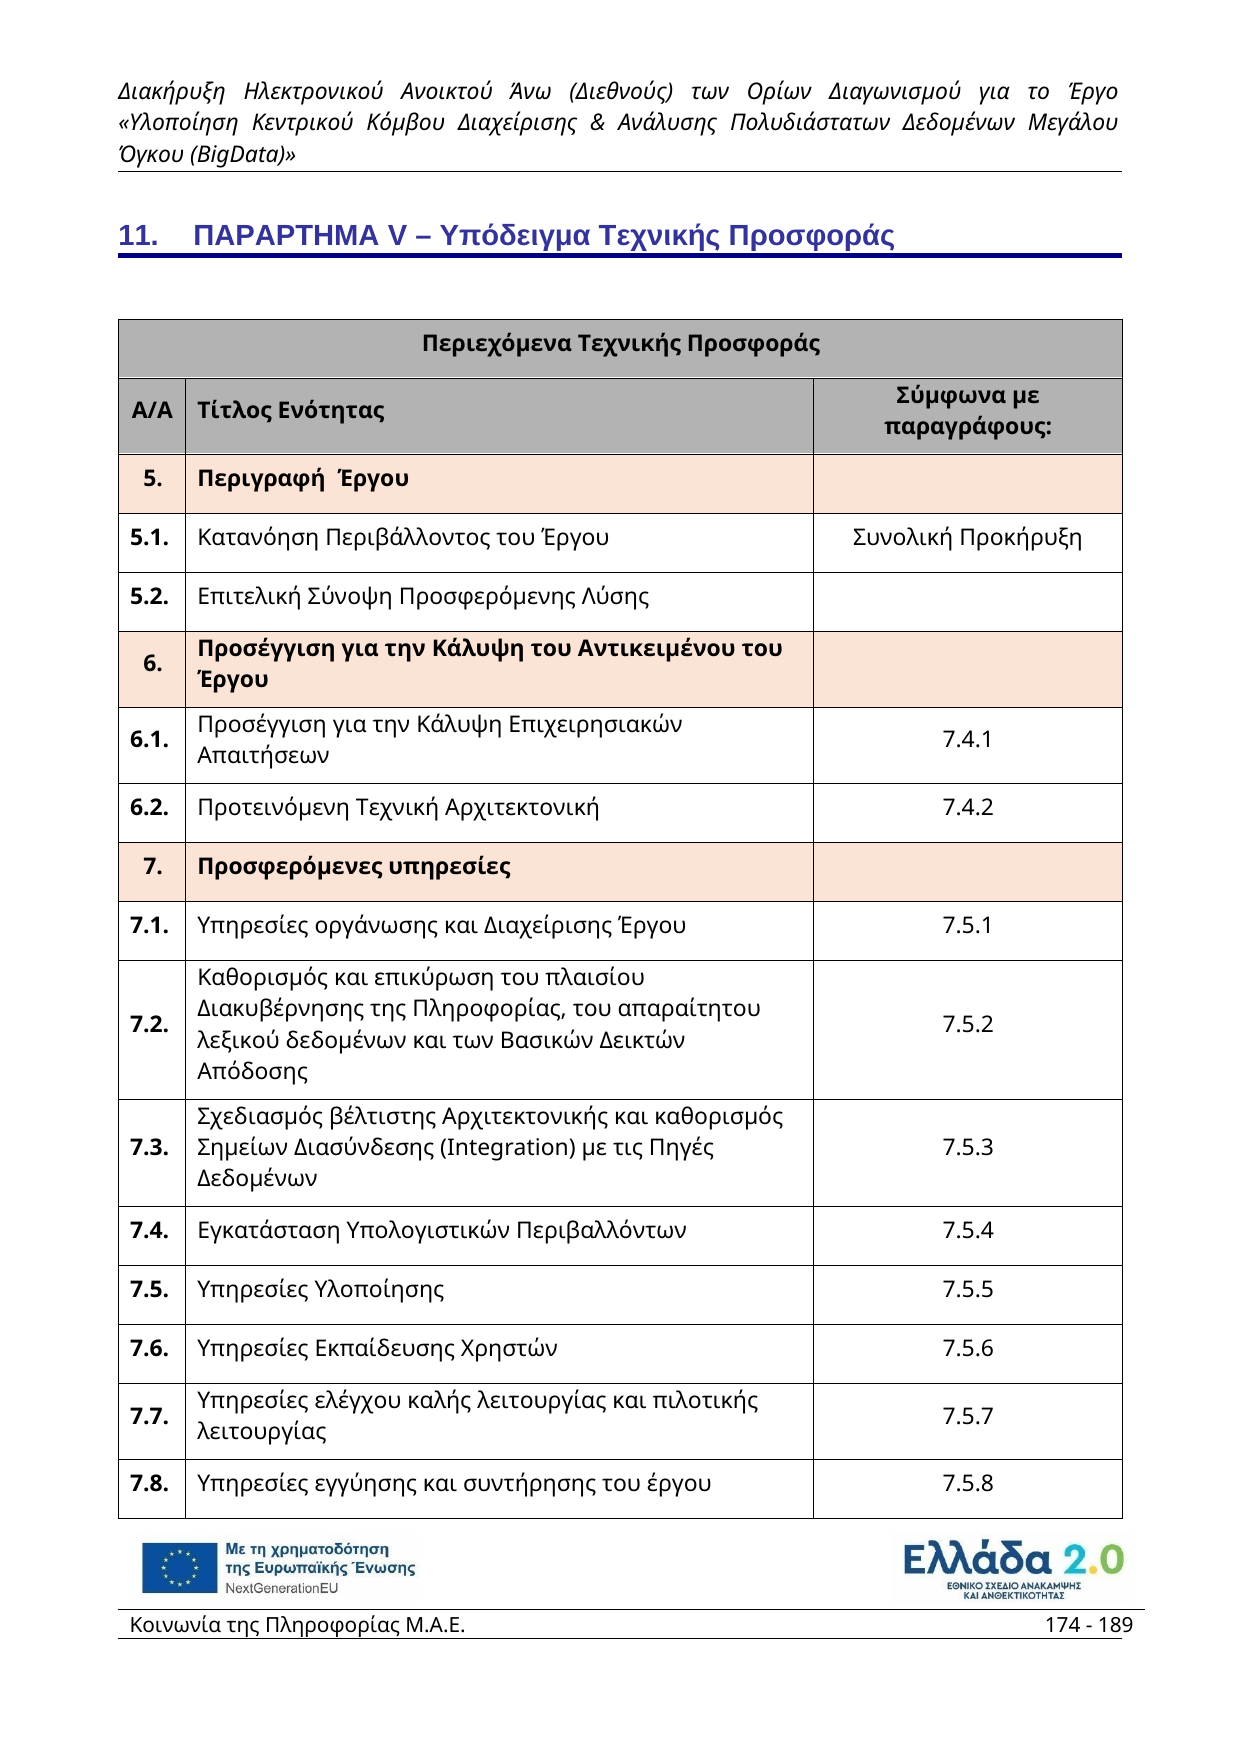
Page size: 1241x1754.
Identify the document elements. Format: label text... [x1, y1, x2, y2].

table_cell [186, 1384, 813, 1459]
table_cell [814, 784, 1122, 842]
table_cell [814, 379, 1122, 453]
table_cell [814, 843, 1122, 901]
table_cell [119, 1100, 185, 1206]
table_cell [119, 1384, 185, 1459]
subtitle ΠΑΡΑΡΤΗΜΑ V – Υπόδειγμα Τεχνικής Προσφοράς [118, 218, 1122, 253]
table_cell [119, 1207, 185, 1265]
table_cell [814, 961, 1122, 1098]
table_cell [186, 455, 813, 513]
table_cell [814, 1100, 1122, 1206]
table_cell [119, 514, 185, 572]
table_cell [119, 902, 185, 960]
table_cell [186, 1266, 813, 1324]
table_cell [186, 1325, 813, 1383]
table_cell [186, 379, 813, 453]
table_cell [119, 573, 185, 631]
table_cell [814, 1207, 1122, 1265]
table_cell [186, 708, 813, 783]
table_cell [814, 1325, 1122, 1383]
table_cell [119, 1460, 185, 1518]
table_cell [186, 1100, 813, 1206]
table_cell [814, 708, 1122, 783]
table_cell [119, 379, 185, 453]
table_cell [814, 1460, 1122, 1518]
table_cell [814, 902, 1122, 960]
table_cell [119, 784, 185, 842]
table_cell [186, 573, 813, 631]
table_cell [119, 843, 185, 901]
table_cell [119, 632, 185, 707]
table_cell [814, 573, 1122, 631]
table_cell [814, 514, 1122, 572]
picture [129, 1534, 422, 1603]
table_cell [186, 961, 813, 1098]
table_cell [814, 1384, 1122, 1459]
picture [892, 1532, 1135, 1604]
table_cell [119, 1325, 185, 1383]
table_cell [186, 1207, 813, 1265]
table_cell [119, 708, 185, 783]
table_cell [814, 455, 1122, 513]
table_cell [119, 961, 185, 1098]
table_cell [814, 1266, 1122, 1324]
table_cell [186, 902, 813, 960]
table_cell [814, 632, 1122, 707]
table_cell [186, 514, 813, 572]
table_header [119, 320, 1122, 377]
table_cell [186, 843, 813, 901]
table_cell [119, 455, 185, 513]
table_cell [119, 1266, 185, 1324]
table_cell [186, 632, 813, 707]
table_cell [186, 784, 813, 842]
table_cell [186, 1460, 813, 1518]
